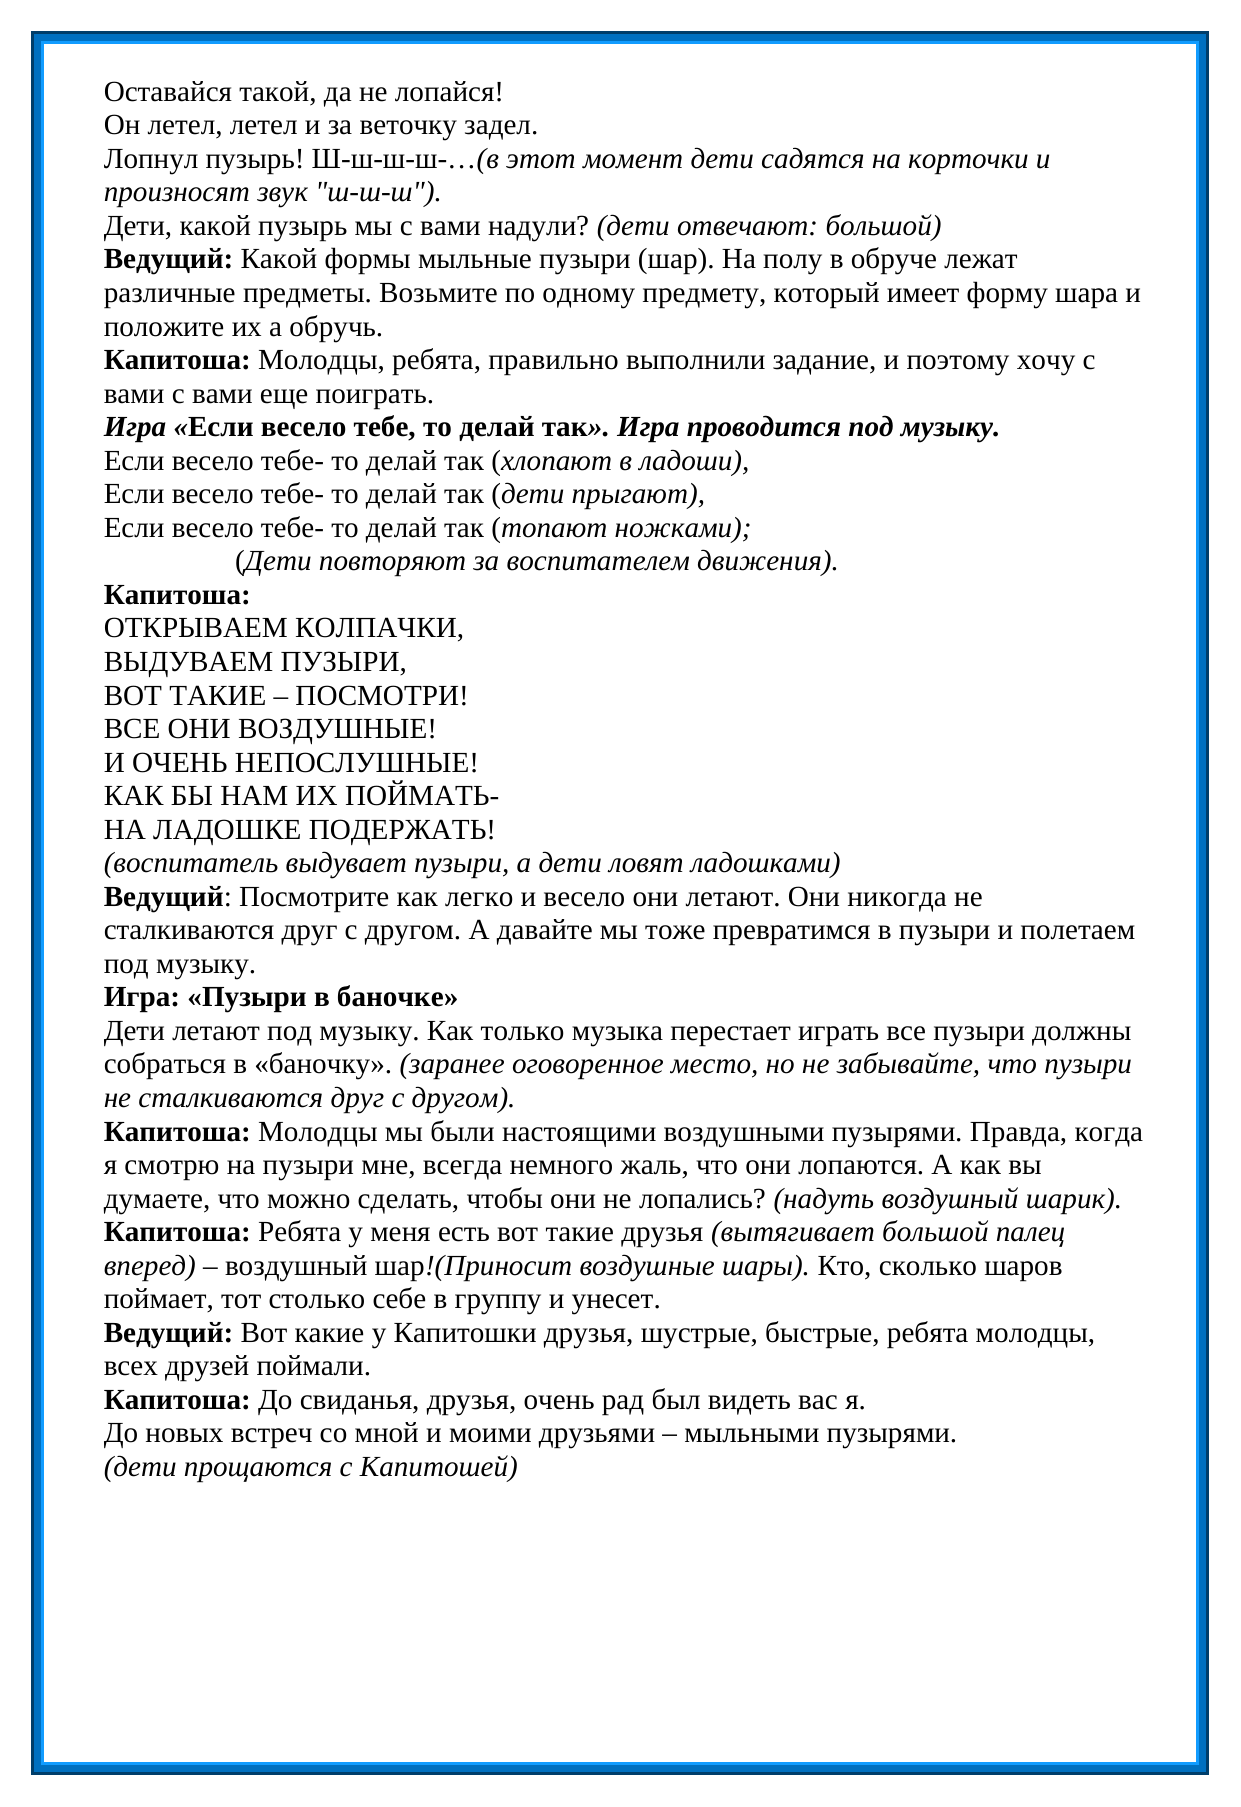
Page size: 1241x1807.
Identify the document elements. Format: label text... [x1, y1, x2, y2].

text Ведущий: Вот какие у Капитошки друзья, шустрые, быстрые, ребята молодцы, всех друзей поймали. [103, 1315, 1152, 1382]
text ОТКРЫВАЕМ КОЛПАЧКИ, [103, 611, 1152, 644]
text ВОТ ТАКИЕ – ПОСМОТРИ! [103, 678, 1152, 711]
text Капитоша: Молодцы мы были настоящими воздушными пузырями. Правда, когда я смотрю на пузыри мне, всегда немного жаль, что они лопаются. А как вы думаете, что можно сделать, чтобы они не лопались? (надуть воздушный шарик). [103, 1114, 1152, 1214]
text До новых встреч со мной и моими друзьями – мыльными пузырями. [103, 1416, 1152, 1449]
text Если весело тебе- то делай так (топают ножками); [103, 510, 1152, 543]
text Ведущий: Посмотрите как легко и весело они летают. Они никогда не сталкиваются друг с другом. А давайте мы тоже превратимся в пузыри и полетаем под музыку. [103, 879, 1152, 979]
text Капитоша: Молодцы, ребята, правильно выполнили задание, и поэтому хочу с вами с вами еще поиграть. [103, 342, 1152, 409]
text Игра: «Пузыри в баночке» [103, 979, 1152, 1013]
text И ОЧЕНЬ НЕПОСЛУШНЫЕ! [103, 745, 1152, 778]
text Дети, какой пузырь мы с вами надули? (дети отвечают: большой) [103, 208, 1152, 242]
text Дети летают под музыку. Как только музыка перестает играть все пузыри должны собраться в «баночку». (заранее оговоренное место, но не забывайте, что пузыри не сталкиваются друг с другом). [103, 1013, 1152, 1114]
text Он летел, летел и за веточку задел. [103, 107, 1152, 141]
text КАК БЫ НАМ ИХ ПОЙМАТЬ- [103, 778, 1152, 812]
text НА ЛАДОШКЕ ПОДЕРЖАТЬ! [103, 812, 1152, 845]
text Если весело тебе- то делай так (дети прыгают), [103, 476, 1152, 510]
text Лопнул пузырь! Ш-ш-ш-ш-…(в этот момент дети садятся на корточки и произносят звук "ш-ш-ш"). [103, 141, 1152, 208]
text Капитоша: До свиданья, друзья, очень рад был видеть вас я. [103, 1382, 1152, 1416]
text ВСЕ ОНИ ВОЗДУШНЫЕ! [103, 711, 1152, 745]
text (воспитатель выдувает пузыри, а дети ловят ладошками) [103, 845, 1152, 879]
text Капитоша: [103, 577, 1152, 611]
text ВЫДУВАЕМ ПУЗЫРИ, [103, 644, 1152, 678]
text Капитоша: Ребята у меня есть вот такие друзья (вытягивает большой палец вперед) – воздушный шар!(Приносит воздушные шары). Кто, сколько шаров поймает, тот столько себе в группу и унесет. [103, 1214, 1152, 1315]
text Оставайся такой, да не лопайся! [103, 74, 1152, 107]
text (Дети повторяют за воспитателем движения). [103, 543, 1152, 577]
text Игра «Если весело тебе, то делай так». Игра проводится под музыку. [103, 409, 1152, 443]
text (дети прощаются с Капитошей) [103, 1449, 1152, 1483]
text Ведущий: Какой формы мыльные пузыри (шар). На полу в обруче лежат различные предметы. Возьмите по одному предмету, который имеет форму шара и положите их а обручь. [103, 242, 1152, 342]
text Если весело тебе- то делай так (хлопают в ладоши), [103, 443, 1152, 476]
